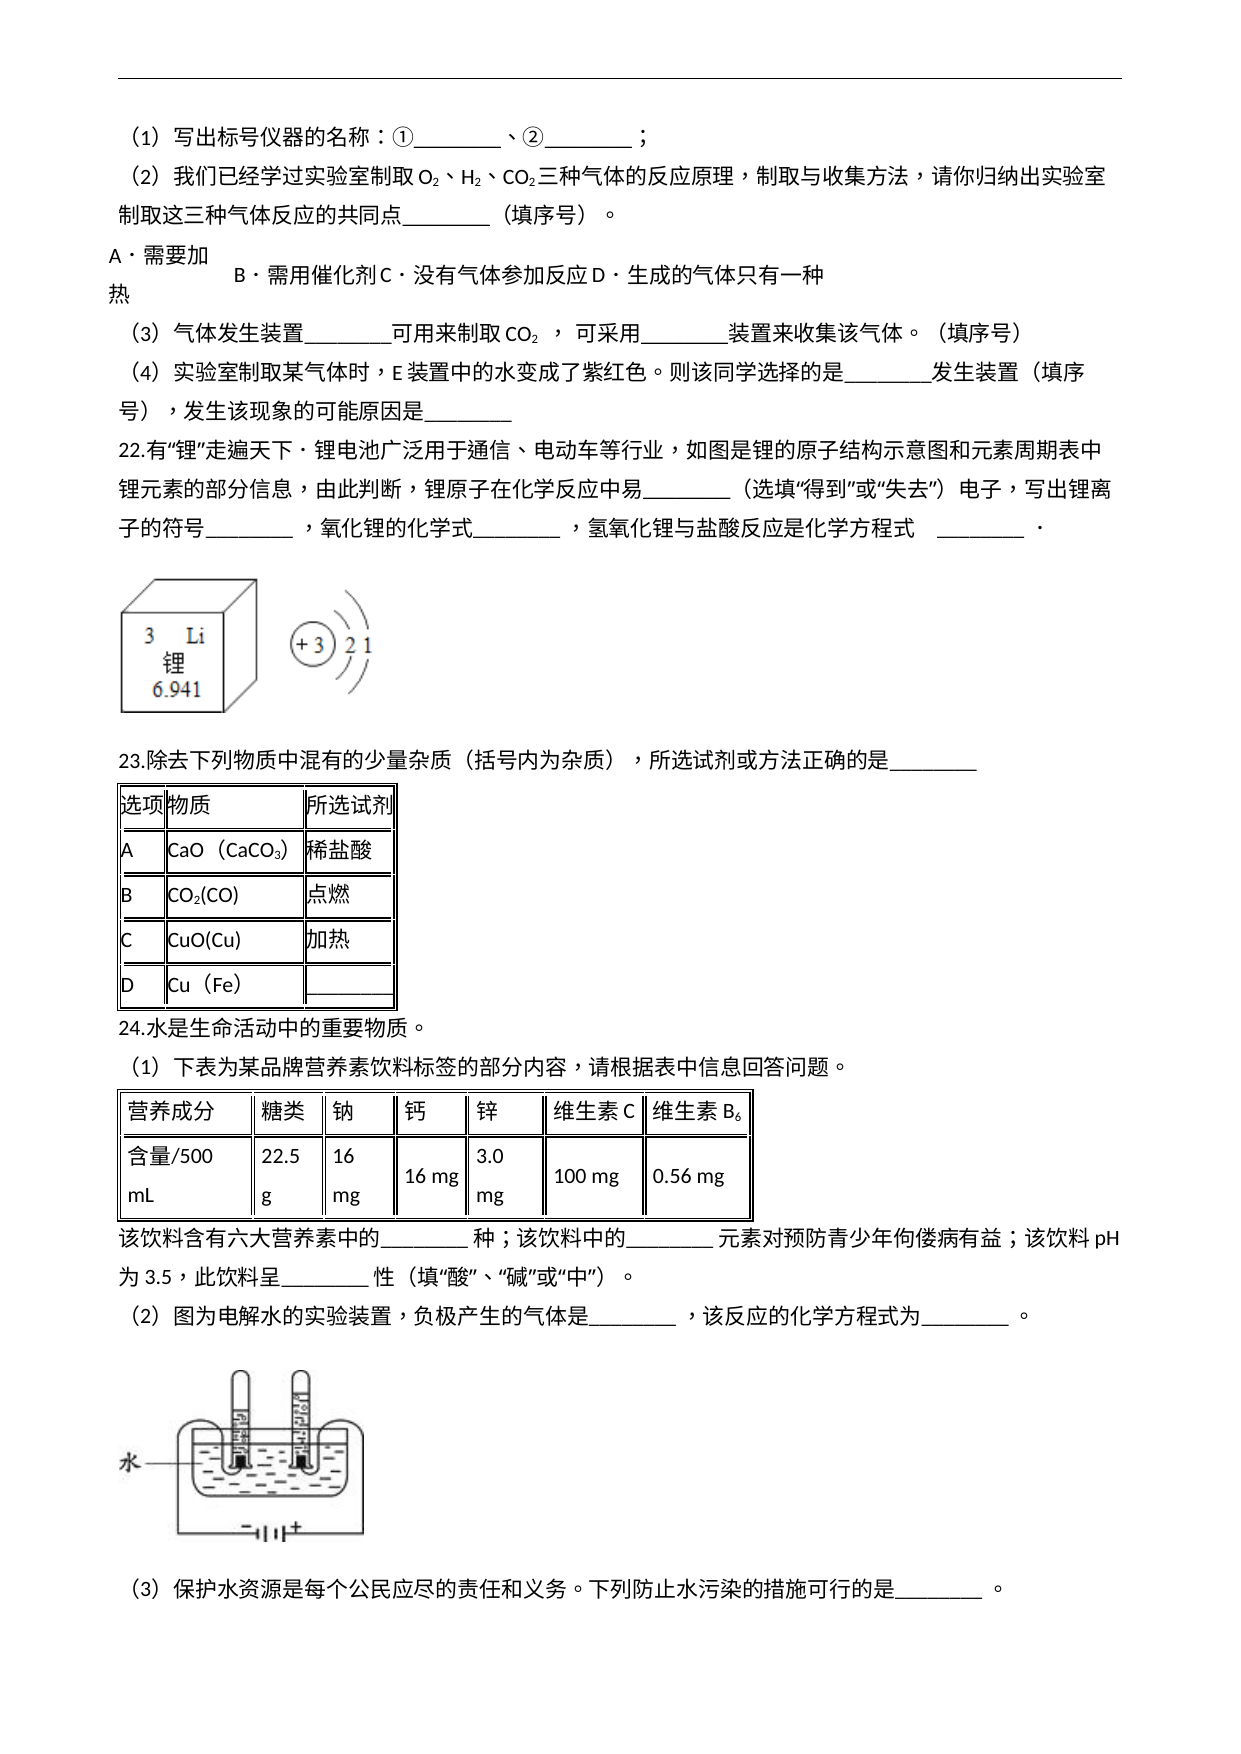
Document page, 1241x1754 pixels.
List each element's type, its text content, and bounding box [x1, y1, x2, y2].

text 23.除去下列物质中混有的少量杂质（括号内为杂质），所选试剂或方法正确的是________ [118, 744, 1122, 777]
table_cell Cu（Fe） [166, 962, 305, 1007]
table_cell CaO（CaCO3） [168, 832, 303, 872]
table_cell 点燃 [305, 872, 395, 917]
table_header D．生成的气体只有一种 [590, 238, 826, 317]
table_cell ________ [305, 962, 395, 994]
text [118, 1222, 1122, 1605]
table_header 钠 [324, 1093, 395, 1133]
table_header 维生素B6 [644, 1090, 751, 1133]
table_cell 含量/500 mL [119, 1134, 253, 1217]
table_header 营养成分 [119, 1090, 253, 1133]
table_header B．需用催化剂 [232, 238, 378, 317]
table_cell 16 mg [324, 1137, 395, 1217]
table_header 所选试剂 [305, 787, 393, 827]
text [118, 121, 1122, 231]
text 24.水是生命活动中的重要物质。 （1）下表为某品牌营养素饮料标签的部分内容，请根据表中信息回答问题。 [118, 1011, 1122, 1083]
table_cell A [119, 828, 166, 872]
table_cell 22.5 g [253, 1134, 324, 1217]
picture [118, 1370, 364, 1542]
table_cell 稀盐酸 [305, 828, 395, 872]
table_header 维生素C [545, 1093, 644, 1133]
text （3）气体发生装置________可用来制取CO2 ， 可采用________装置来收集该气体。（填序号） （4）实验室制取某气体时，E装置中的水变成了紫红色。则该同学选择的是________发生装置（填序号），发生该现象的可能原因是________ [118, 317, 1122, 427]
table_cell 3.0 mg [467, 1134, 544, 1217]
table_cell 加热 [305, 917, 395, 962]
table_cell CuO(Cu) [168, 922, 303, 962]
text 22.有“锂”走遍天下．锂电池广泛用于通信、电动车等行业，如图是锂的原子结构示意图和元素周期表中锂元素的部分信息，由此判断，锂原子在化学反应中易________（选填“得到”或“失去”）电子，写出锂离子的符号________ ，氧化锂的化学式________ ，氢氧化锂与盐酸反应是化学方程式 ________ ． [118, 433, 1122, 739]
table_cell C [119, 917, 166, 962]
table_header A．需要加热 [107, 238, 232, 317]
table_header 钙 [395, 1090, 467, 1133]
table_header 锌 [467, 1090, 544, 1133]
table_cell 0.56 mg [644, 1134, 751, 1217]
table_cell B [119, 872, 166, 917]
picture [118, 576, 372, 713]
table_header 物质 [166, 784, 305, 827]
table_header 糖类 [253, 1090, 324, 1133]
table_header C．没有气体参加反应 [379, 238, 590, 317]
table_cell CO2(CO) [168, 877, 303, 917]
table_cell 100 mg [545, 1138, 644, 1217]
table_cell D [119, 962, 166, 1007]
table_header 选项 [119, 784, 166, 827]
table_cell 16 mg [395, 1134, 467, 1217]
